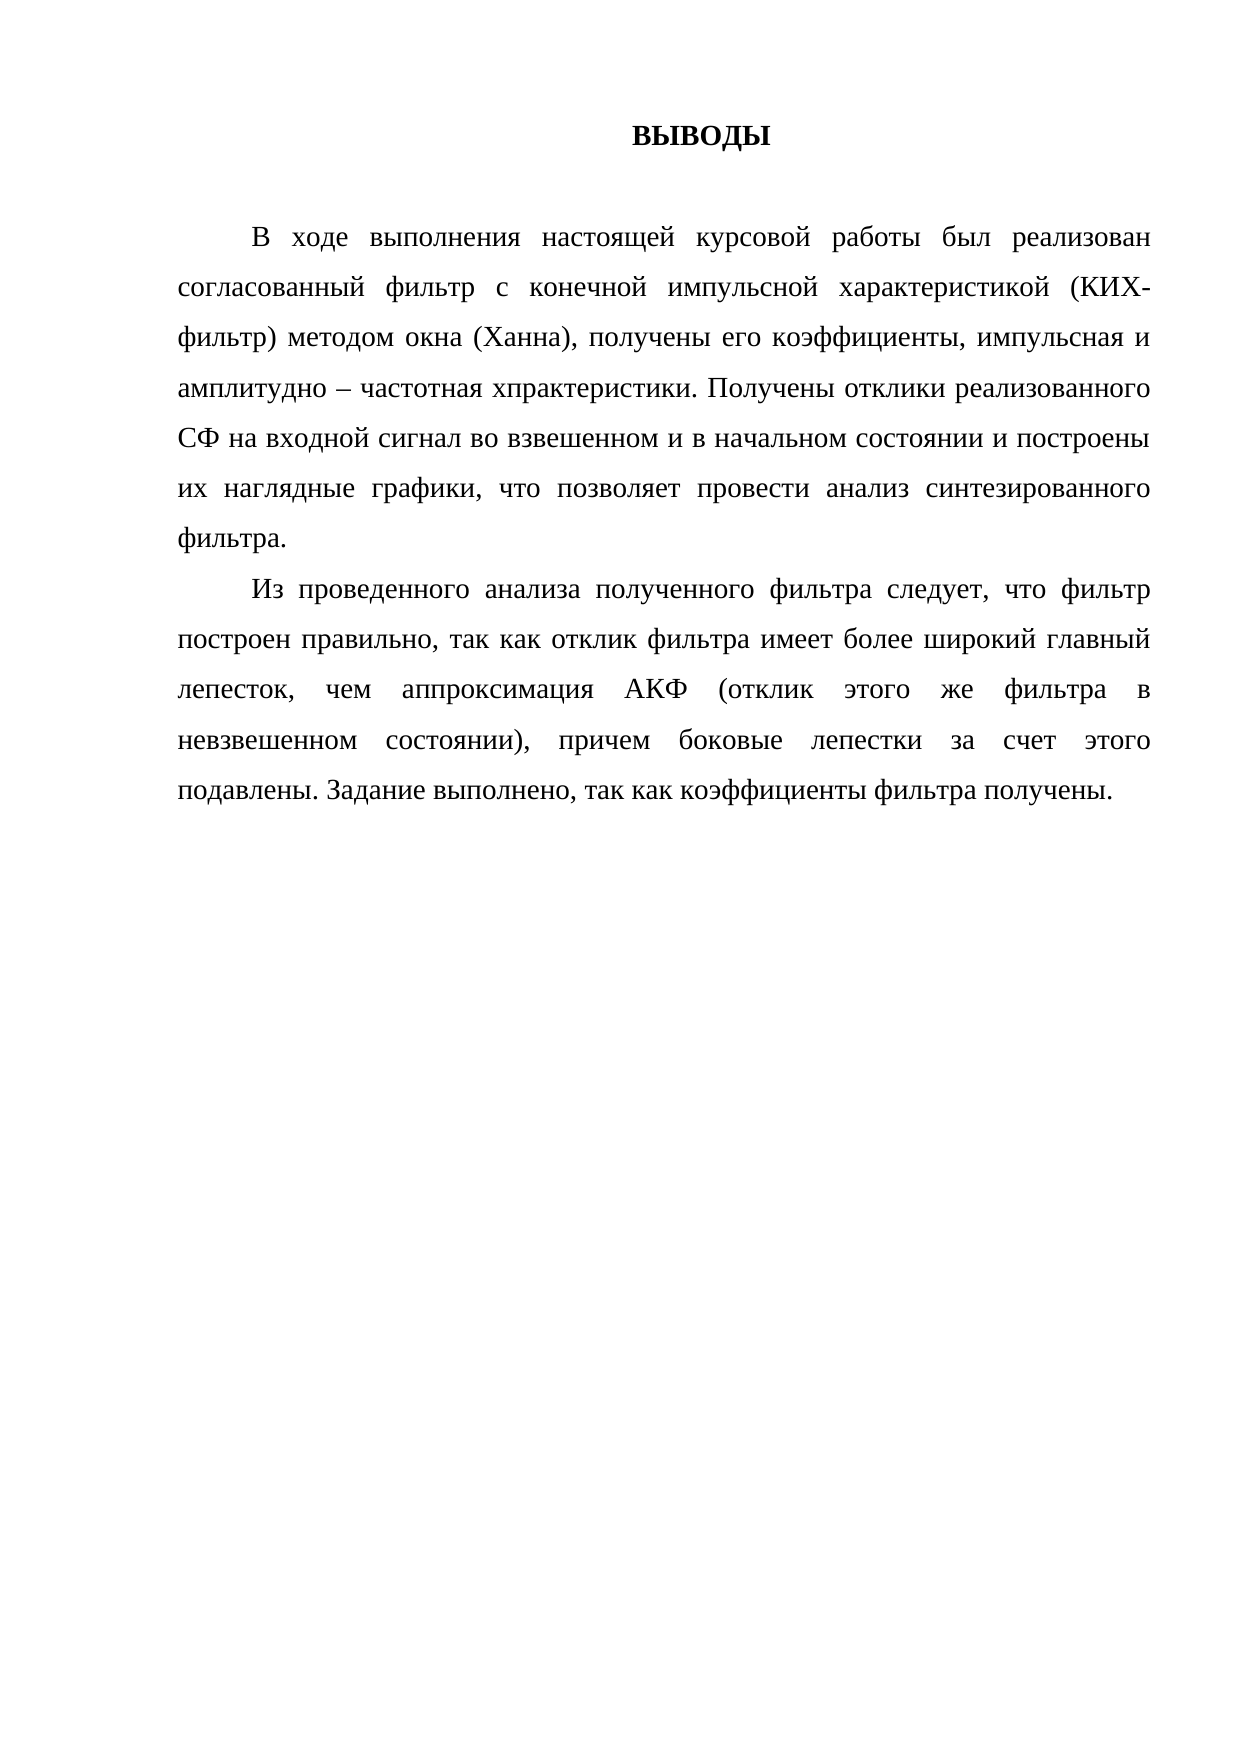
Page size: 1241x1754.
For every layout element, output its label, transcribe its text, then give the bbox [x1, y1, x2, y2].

text ВЫВОДЫ [177, 118, 1152, 152]
text В ходе выполнения настоящей курсовой работы был реализован согласованный фильтр с конечной импульсной характеристикой (КИХ-фильтр) методом окна (Ханна), получены его коэффициенты, импульсная и амплитудно – частотная хпрактеристики. Получены отклики реализованного СФ на входной сигнал во взвешенном и в начальном состоянии и построены их наглядные графики, что позволяет провести анализ синтезированного фильтра. [177, 219, 1152, 554]
text Из проведенного анализа полученного фильтра следует, что фильтр построен правильно, так как отклик фильтра имеет более широкий главный лепесток, чем аппроксимация АКФ (отклик этого же фильтра в невзвешенном состоянии), причем боковые лепестки за счет этого подавлены. Задание выполнено, так как коэффициенты фильтра получены. [177, 571, 1152, 806]
